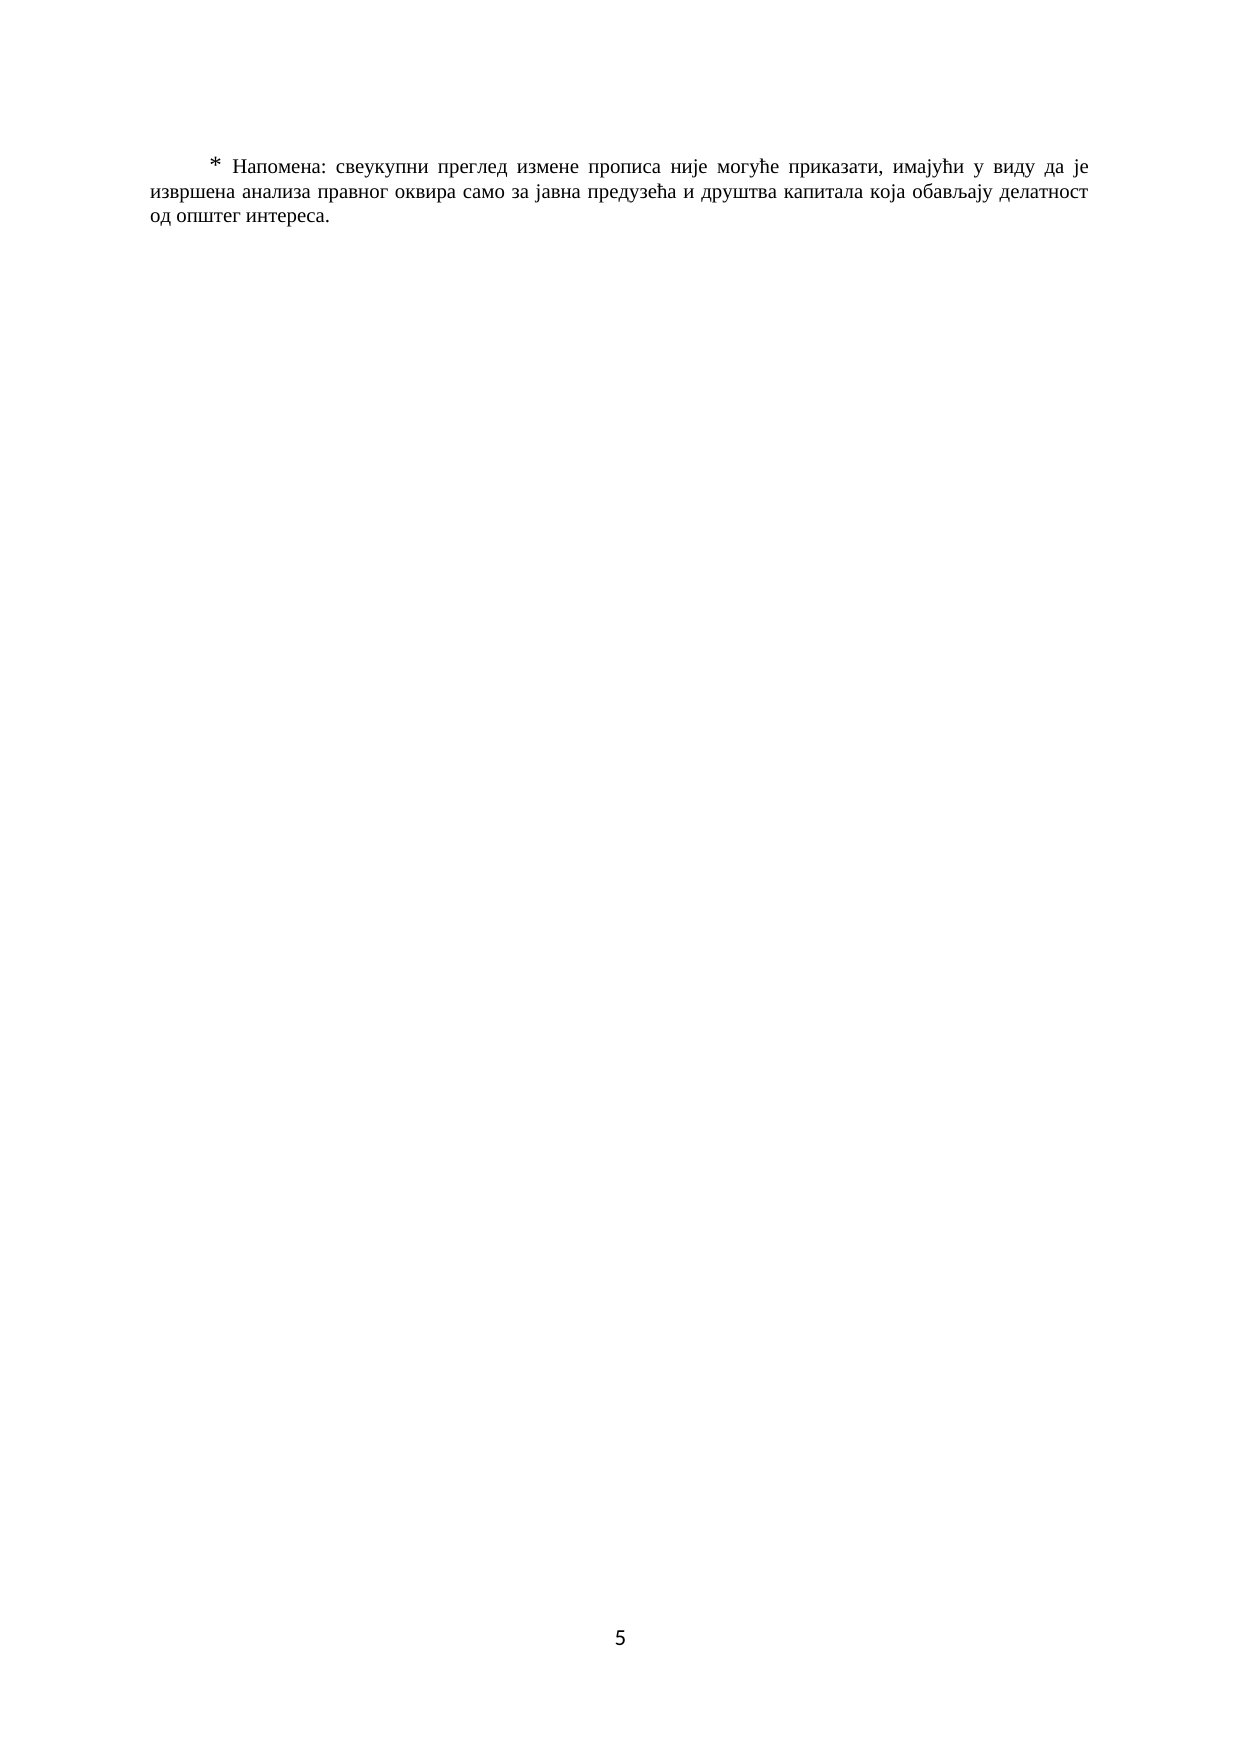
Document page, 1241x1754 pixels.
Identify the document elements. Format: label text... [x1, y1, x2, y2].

text * Напомена: свеукупни преглед измене прописа није могуће приказати, имајући у виду да је извршена анализа правног оквира само за јавна предузећа и друштва капитала која обављају делатност од општег интереса. [150, 150, 1090, 227]
